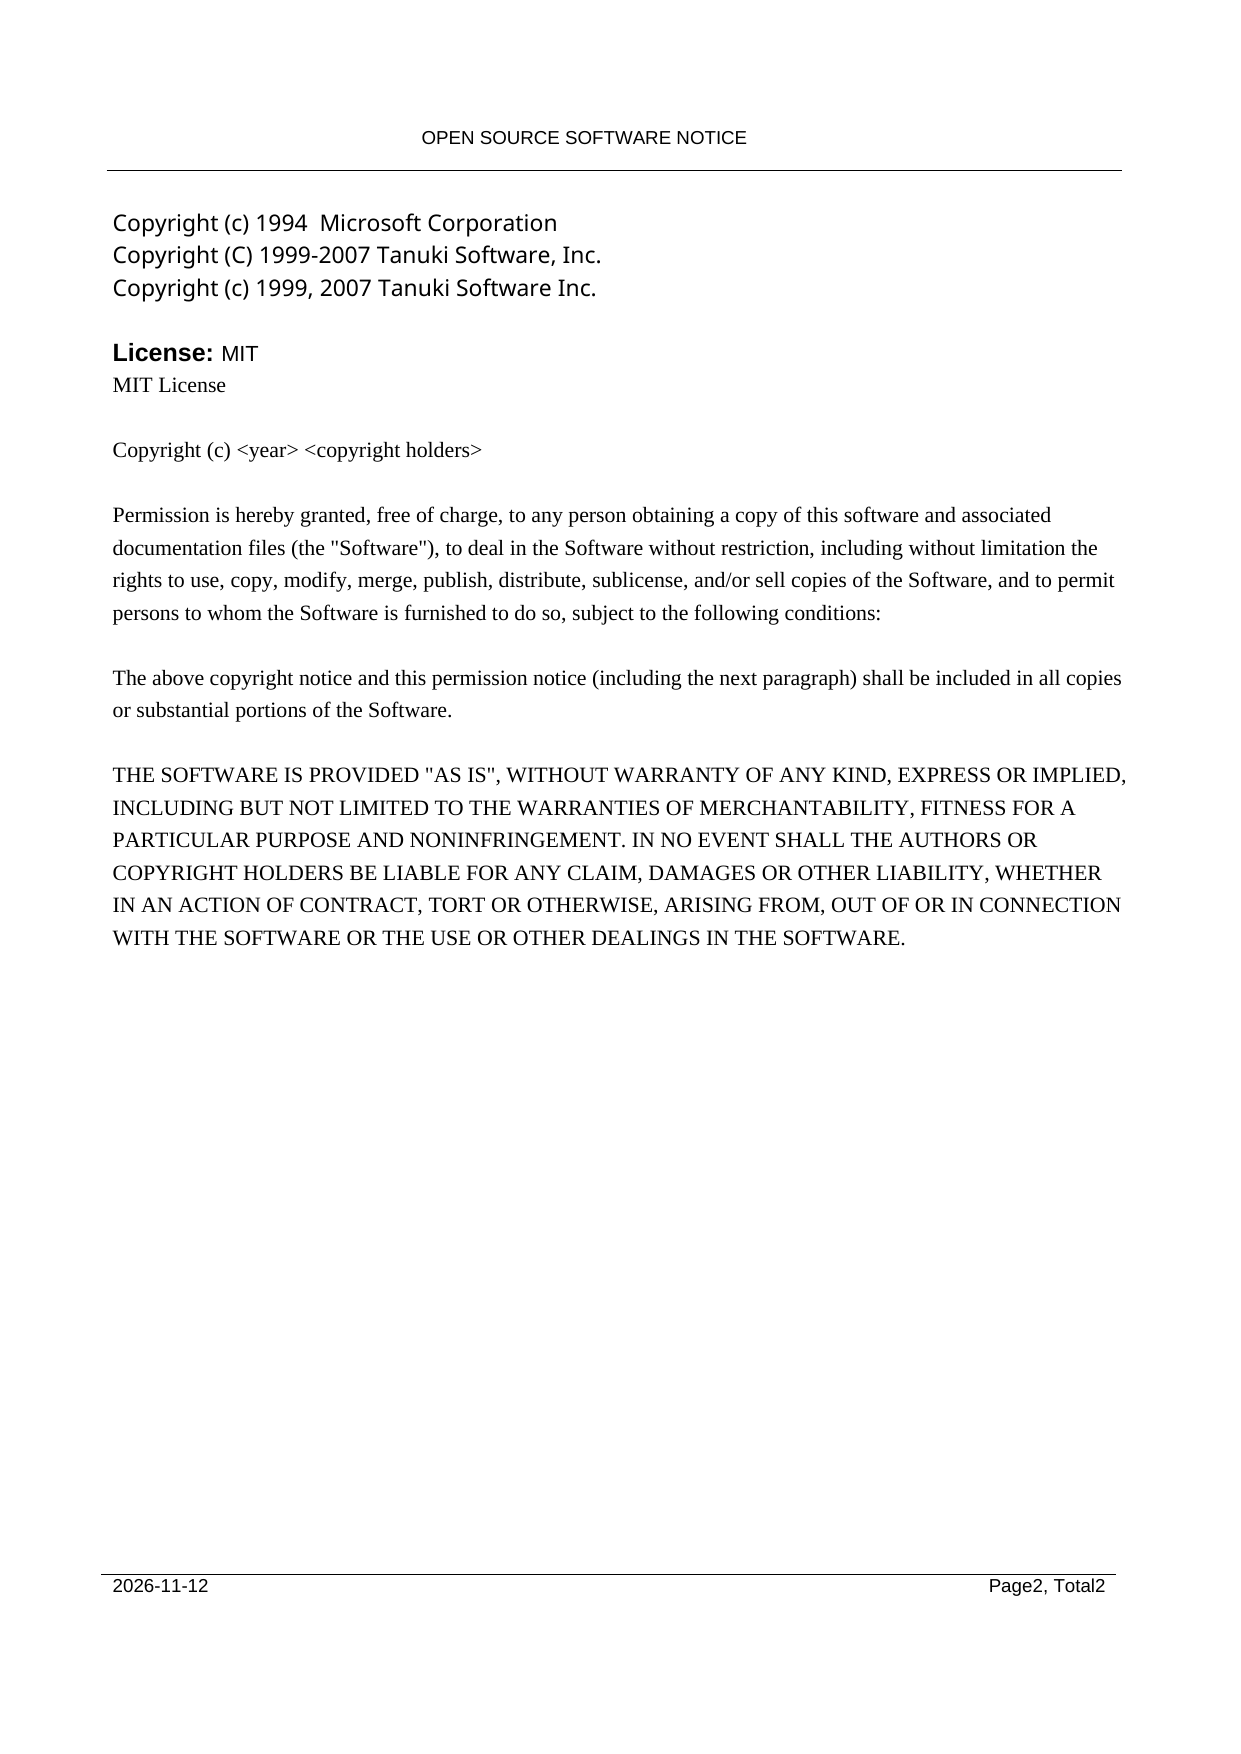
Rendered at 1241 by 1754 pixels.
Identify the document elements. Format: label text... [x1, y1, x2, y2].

text MIT License Copyright (c) <year> <copyright holders> Permission is hereby granted, free of charge, to any person obtaining a copy of this software and associated documentation files (the "Software"), to deal in the Software without restriction, including without limitation the rights to use, copy, modify, merge, publish, distribute, sublicense, and/or sell copies of the Software, and to permit persons to whom the Software is furnished to do so, subject to the following conditions: The above copyright notice and this permission notice (including the next paragraph) shall be included in all copies or substantial portions of the Software. THE SOFTWARE IS PROVIDED "AS IS", WITHOUT WARRANTY OF ANY KIND, EXPRESS OR IMPLIED, INCLUDING BUT NOT LIMITED TO THE WARRANTIES OF MERCHANTABILITY, FITNESS FOR A PARTICULAR PURPOSE AND NONINFRINGEMENT. IN NO EVENT SHALL THE AUTHORS OR COPYRIGHT HOLDERS BE LIABLE FOR ANY CLAIM, DAMAGES OR OTHER LIABILITY, WHETHER IN AN ACTION OF CONTRACT, TORT OR OTHERWISE, ARISING FROM, OUT OF OR IN CONNECTION WITH THE SOFTWARE OR THE USE OR OTHER DEALINGS IN THE SOFTWARE. [112, 369, 1128, 954]
text License: MIT [112, 336, 1128, 369]
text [112, 206, 1128, 336]
